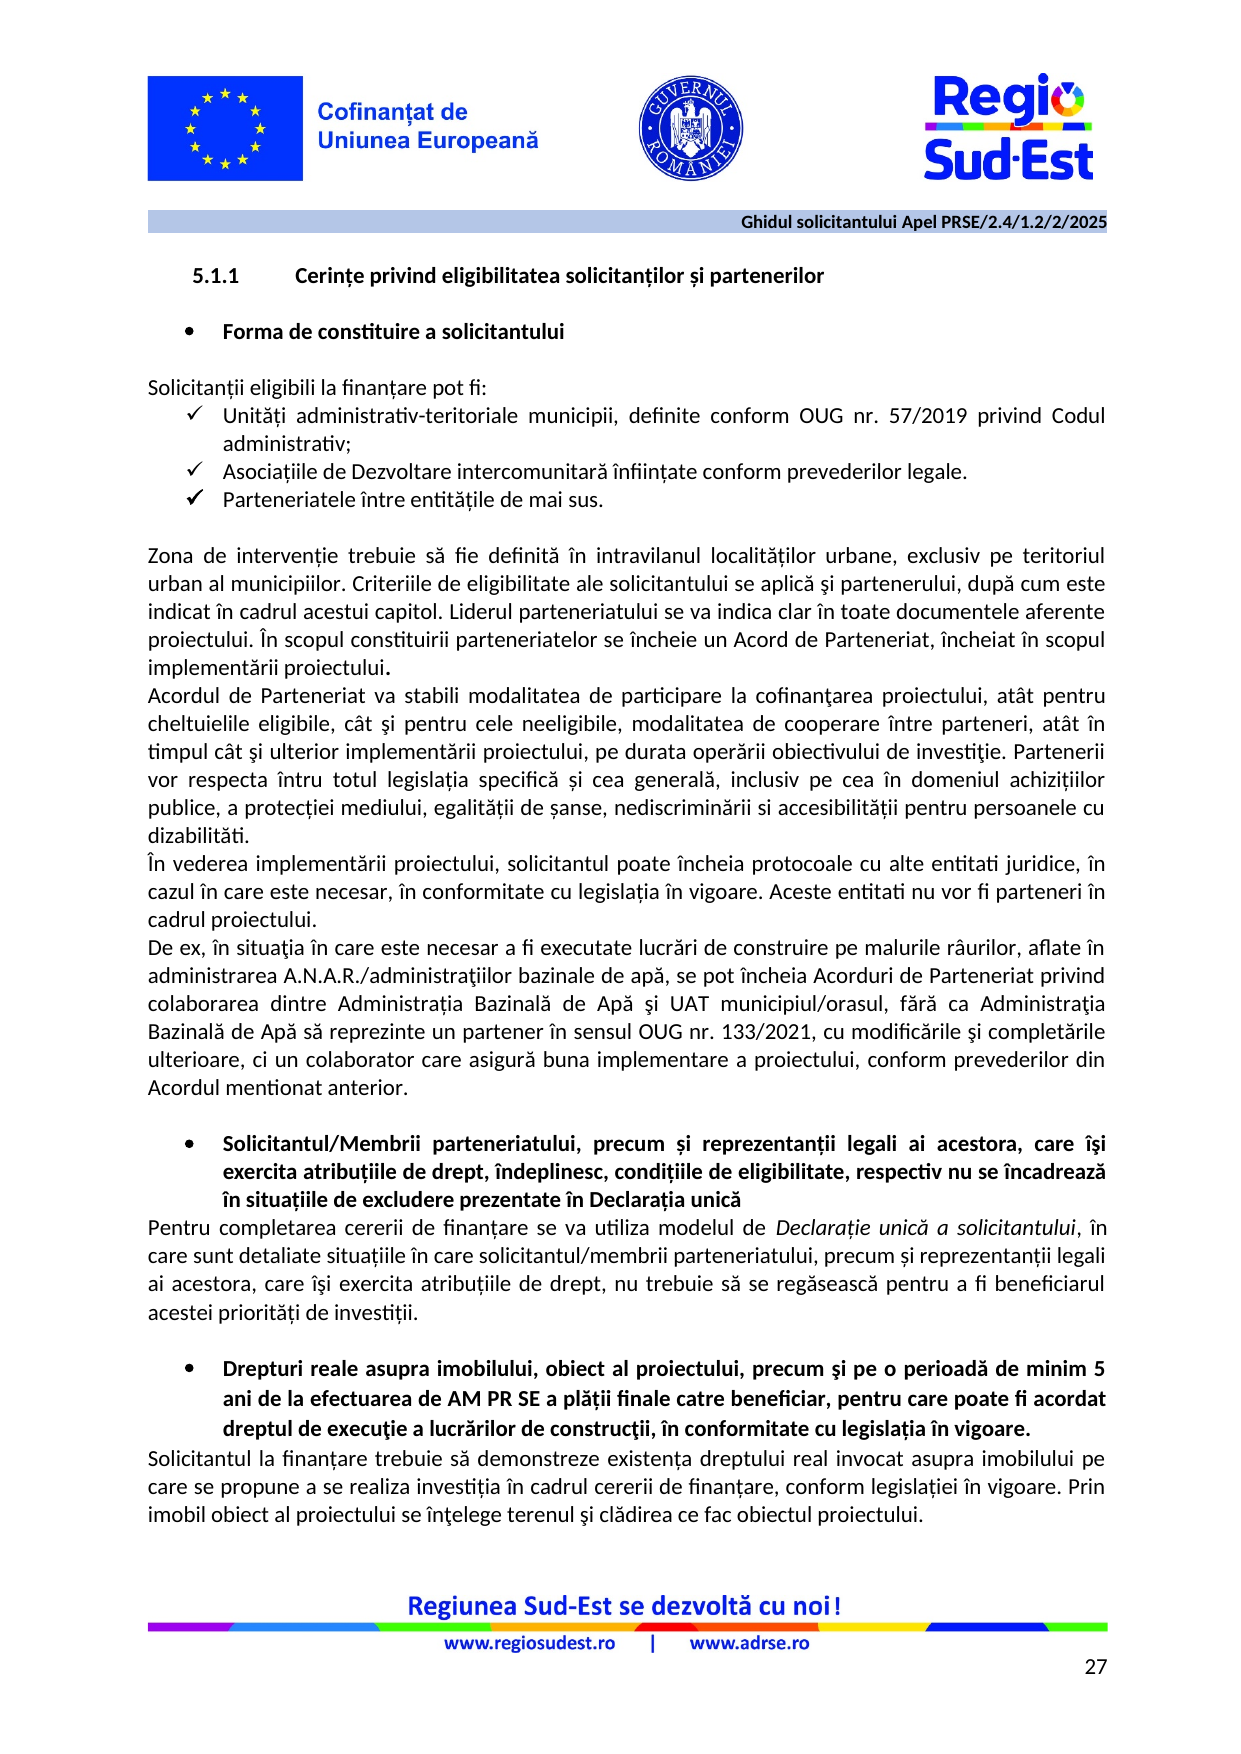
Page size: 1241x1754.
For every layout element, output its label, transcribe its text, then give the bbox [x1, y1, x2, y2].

list Solicitantul/Membrii parteneriatului, precum și reprezentanții legali ai acestora, care îşi exercita atribuțiile de drept, îndeplinesc, condițiile de eligibilitate, respectiv nu se încadrează în situațiile de excludere prezentate în Declarația unică [185, 1129, 1107, 1213]
list Unități administrativ-teritoriale municipii, definite conform OUG nr. 57/2019 privind Codul administrativ; [185, 401, 1107, 457]
text Zona de intervenție trebuie să fie definită în intravilanul localităților urbane, exclusiv pe teritoriul urban al municipiilor. Criteriile de eligibilitate ale solicitantului se aplică şi partenerului, după cum este indicat în cadrul acestui capitol. Liderul parteneriatului se va indica clar în toate documentele aferente proiectului. În scopul constituirii parteneriatelor se încheie un Acord de Parteneriat, încheiat în scopul implementării proiectului. [148, 541, 1107, 681]
text Pentru completarea cererii de finanțare se va utiliza modelul de Declarație unică a solicitantului, în care sunt detaliate situațiile în care solicitantul/membrii parteneriatului, precum și reprezentanții legali ai acestora, care îşi exercita atribuțiile de drept, nu trebuie să se regăsească pentru a fi beneficiarul acestei priorități de investiții. [148, 1213, 1107, 1326]
subtitle Cerințe privind eligibilitatea solicitanților și partenerilor [192, 261, 1107, 289]
picture [147, 73, 1093, 182]
text În vederea implementării proiectului, solicitantul poate încheia protocoale cu alte entitati juridice, în cazul în care este necesar, în conformitate cu legislația în vigoare. Aceste entitati nu vor fi parteneri în cadrul proiectului. [148, 849, 1107, 933]
text Solicitanții eligibili la finanțare pot fi: [148, 373, 1107, 401]
list Asociațiile de Dezvoltare intercomunitară înființate conform prevederilor legale. [185, 457, 1107, 485]
text De ex, în situaţia în care este necesar a fi executate lucrări de construire pe malurile râurilor, aflate în administrarea A.N.A.R./administraţiilor bazinale de apă, se pot încheia Acorduri de Parteneriat privind colaborarea dintre Administrația Bazinală de Apă şi UAT municipiul/orasul, fără ca Administraţia Bazinală de Apă să reprezinte un partener în sensul OUG nr. 133/2021, cu modificările şi completările ulterioare, ci un colaborator care asigură buna implementare a proiectului, conform prevederilor din Acordul mentionat anterior. [148, 933, 1107, 1101]
text Acordul de Parteneriat va stabili modalitatea de participare la cofinanţarea proiectului, atât pentru cheltuielile eligibile, cât şi pentru cele neeligibile, modalitatea de cooperare între parteneri, atât în timpul cât şi ulterior implementării proiectului, pe durata operării obiectivului de investiţie. Partenerii vor respecta întru totul legislația specifică și cea generală, inclusiv pe cea în domeniul achizițiilor publice, a protecției mediului, egalității de șanse, nediscriminării si accesibilității pentru persoanele cu dizabilităti. [148, 681, 1107, 849]
text Solicitantul la finanțare trebuie să demonstreze existența dreptului real invocat asupra imobilului pe care se propune a se realiza investiția în cadrul cererii de finanțare, conform legislației în vigoare. Prin imobil obiect al proiectului se înţelege terenul şi clădirea ce fac obiectul proiectului. [148, 1444, 1107, 1528]
list Drepturi reale asupra imobilului, obiect al proiectului, precum şi pe o perioadă de minim 5 ani de la efectuarea de AM PR SE a plății finale catre beneficiar, pentru care poate fi acordat dreptul de execuţie a lucrărilor de construcţii, în conformitate cu legislația în vigoare. [185, 1354, 1107, 1442]
list Forma de constituire a solicitantului [185, 317, 1107, 345]
picture [147, 1595, 1108, 1653]
list Parteneriatele între entitățile de mai sus. [185, 485, 1107, 513]
